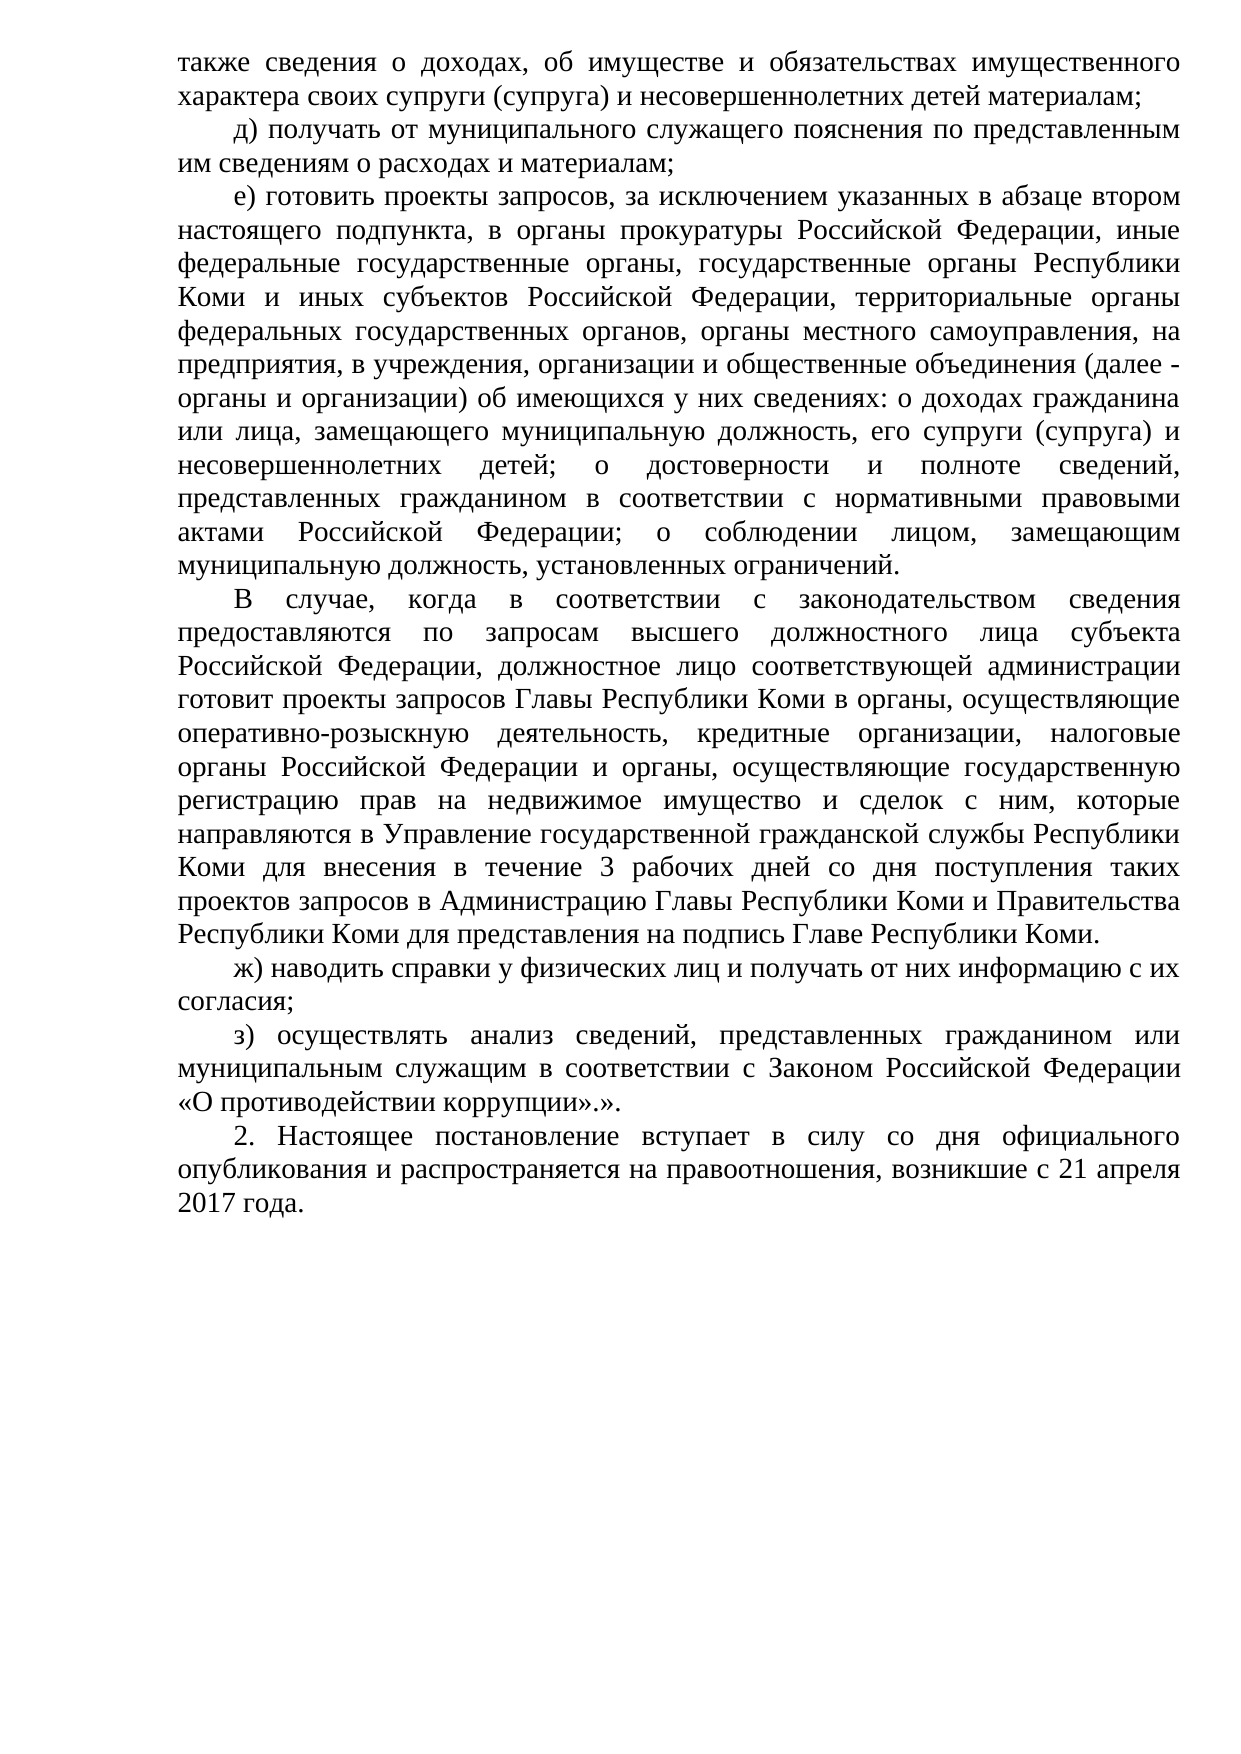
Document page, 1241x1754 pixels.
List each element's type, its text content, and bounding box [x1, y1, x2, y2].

text е) готовить проекты запросов, за исключением указанных в абзаце втором настоящего подпункта, в органы прокуратуры Российской Федерации, иные федеральные государственные органы, государственные органы Республики Коми и иных субъектов Российской Федерации, территориальные органы федеральных государственных органов, органы местного самоуправления, на предприятия, в учреждения, организации и общественные объединения (далее - органы и организации) об имеющихся у них сведениях: о доходах гражданина или лица, замещающего муниципальную должность, его супруги (супруга) и несовершеннолетних детей; о достоверности и полноте сведений, представленных гражданином в соответствии с нормативными правовыми актами Российской Федерации; о соблюдении лицом, замещающим муниципальную должность, установленных ограничений. [177, 178, 1181, 581]
text 2. Настоящее постановление вступает в силу со дня официального опубликования и распространяется на правоотношения, возникшие с 21 апреля 2017 года. [177, 1118, 1181, 1218]
text ж) наводить справки у физических лиц и получать от них информацию с их согласия; [177, 950, 1181, 1017]
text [177, 44, 1181, 111]
text з) осуществлять анализ сведений, представленных гражданином или муниципальным служащим в соответствии с Законом Российской Федерации «О противодействии коррупции».». [177, 1017, 1181, 1118]
text д) получать от муниципального служащего пояснения по представленным им сведениям о расходах и материалам; [177, 111, 1181, 178]
text В случае, когда в соответствии с законодательством сведения предоставляются по запросам высшего должностного лица субъекта Российской Федерации, должностное лицо соответствующей администрации готовит проекты запросов Главы Республики Коми в органы, осуществляющие оперативно-розыскную деятельность, кредитные организации, налоговые органы Российской Федерации и органы, осуществляющие государственную регистрацию прав на недвижимое имущество и сделок с ним, которые направляются в Управление государственной гражданской службы Республики Коми для внесения в течение 3 рабочих дней со дня поступления таких проектов запросов в Администрацию Главы Республики Коми и Правительства Республики Коми для представления на подпись Главе Республики Коми. [177, 581, 1181, 950]
